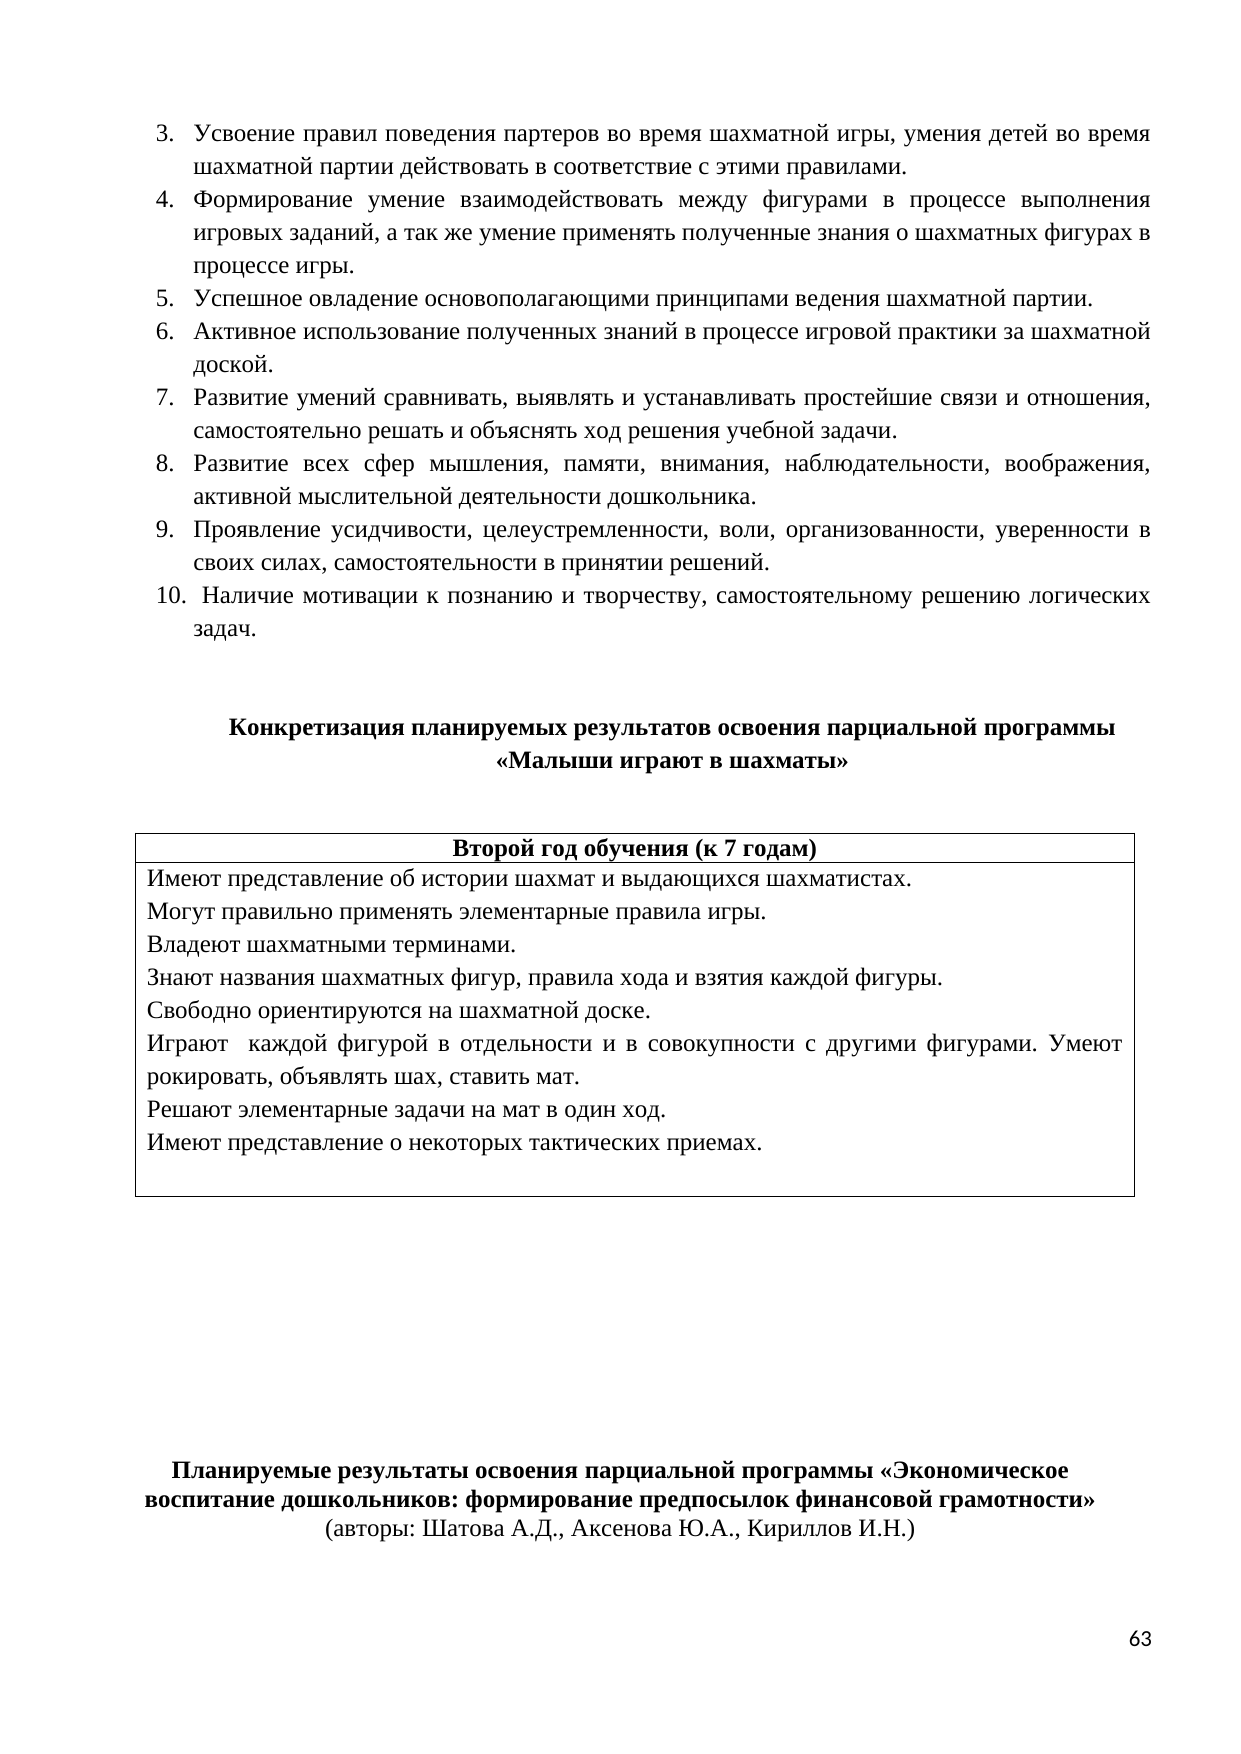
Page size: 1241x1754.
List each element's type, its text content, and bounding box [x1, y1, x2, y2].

list Развитие умений сравнивать, выявлять и устанавливать простейшие связи и отношения, самостоятельно решать и объяснять ход решения учебной задачи. [156, 382, 1152, 444]
list Активное использование полученных знаний в процессе игровой практики за шахматной доской. [156, 316, 1152, 378]
list Проявление усидчивости, целеустремленности, воли, организованности, уверенности в своих силах, самостоятельности в принятии решений. [156, 514, 1152, 576]
text Планируемые результаты освоения парциальной программы «Экономическое воспитание дошкольников: формирование предпосылок финансовой грамотности» (авторы: Шатова А.Д., Аксенова Ю.А., Кириллов И.Н.) [130, 1455, 1110, 1541]
list Успешное овладение основополагающими принципами ведения шахматной партии. [156, 283, 1152, 312]
list Конкретизация планируемых результатов освоения парциальной программы «Малыши играют в шахматы» [193, 712, 1152, 774]
list Формирование умение взаимодействовать между фигурами в процессе выполнения игровых заданий, а так же умение применять полученные знания о шахматных фигурах в процессе игры. [156, 184, 1152, 279]
list Усвоение правил поведения партеров во время шахматной игры, умения детей во время шахматной партии действовать в соответствие с этими правилами. [156, 118, 1152, 180]
table_cell Имеют представление об истории шахмат и выдающихся шахматистах. Могут правильно применять элементарные правила игры. Владеют шахматными терминами. Знают названия шахматных фигур, правила хода и взятия каждой фигуры. Свободно ориентируются на шахматной доске. Играют каждой фигурой в отдельности и в совокупности с другими фигурами. Умеют рокировать, объявлять шах, ставить мат. Решают элементарные задачи на мат в один ход. Имеют представление о некоторых тактических приемах. [136, 863, 1134, 1196]
list Наличие мотивации к познанию и творчеству, самостоятельному решению логических задач. [156, 580, 1152, 642]
table_header Второй год обучения (к 7 годам) [136, 834, 1134, 862]
list Развитие всех сфер мышления, памяти, внимания, наблюдательности, воображения, активной мыслительной деятельности дошкольника. [156, 448, 1152, 510]
